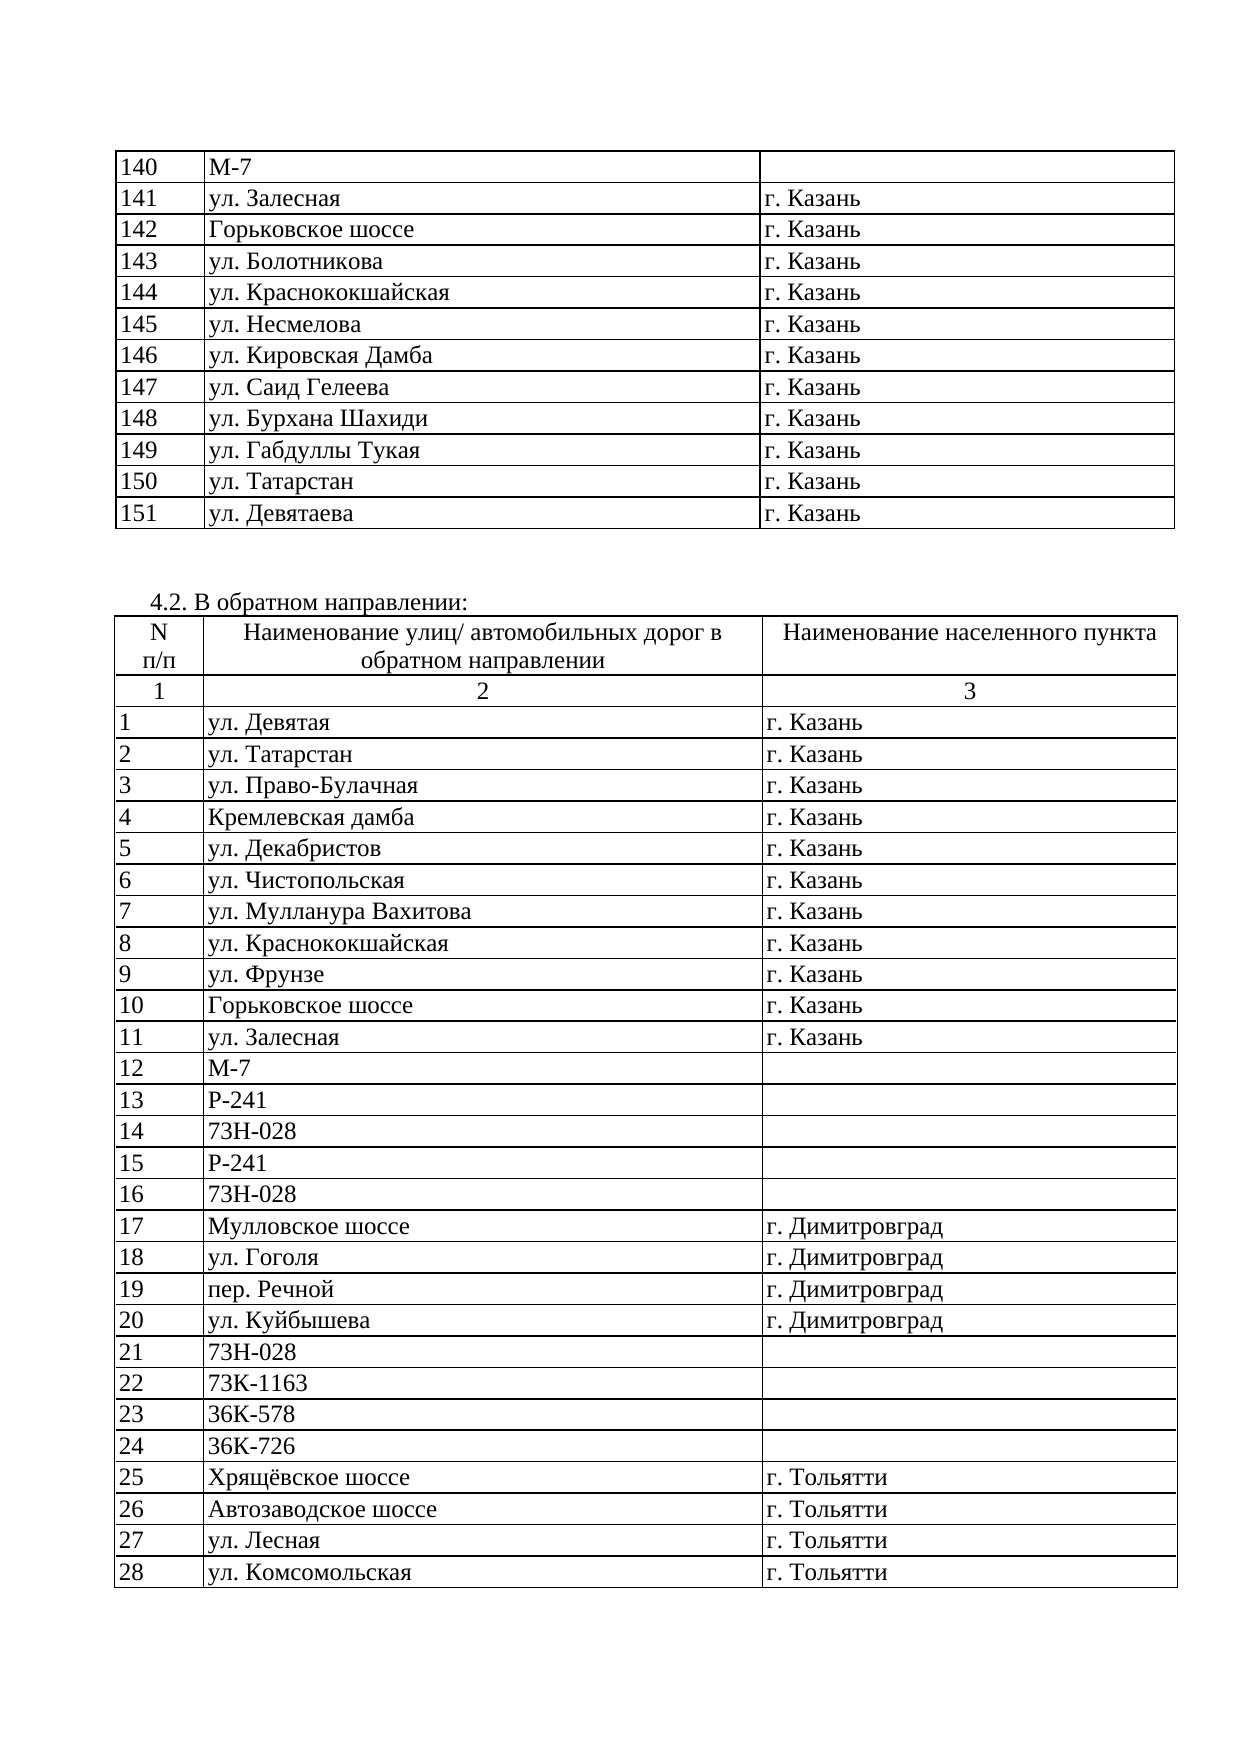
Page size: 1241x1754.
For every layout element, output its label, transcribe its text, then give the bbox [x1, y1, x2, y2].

table_cell ул. Татарстан [204, 739, 762, 769]
table_cell г. Казань [763, 863, 1177, 894]
table_cell М-7 [204, 1053, 762, 1083]
table_cell ул. Фрунзе [204, 959, 762, 989]
table_cell 145 [117, 309, 204, 339]
table_cell г. Казань [761, 277, 1174, 307]
table_cell Кремлевская дамба [204, 802, 762, 832]
table_cell 3 [763, 674, 1177, 706]
table_cell 73К-1163 [204, 1368, 762, 1398]
table_cell [763, 1146, 1177, 1178]
table_cell Горьковское шоссе [205, 215, 759, 244]
table_header Наименование населенного пункта [763, 617, 1177, 674]
table_cell г. Тольятти [763, 1492, 1177, 1524]
table_cell [763, 1083, 1177, 1115]
table_cell ул. Девятаева [205, 498, 759, 527]
table_cell ул. Право-Булачная [204, 770, 762, 800]
table_cell 23 [115, 1399, 203, 1429]
table_cell М-7 [205, 152, 759, 181]
table_cell 5 [115, 833, 203, 863]
table_cell 26 [115, 1493, 203, 1524]
table_cell 4 [115, 801, 203, 832]
table_cell г. Казань [763, 832, 1177, 863]
table_cell г. Казань [763, 989, 1177, 1020]
table_cell г. Тольятти [763, 1555, 1177, 1587]
table_cell Мулловское шоссе [204, 1211, 762, 1241]
table_cell 15 [115, 1147, 203, 1178]
table_cell г. Димитровград [763, 1209, 1177, 1241]
table_header Наименование улиц/ автомобильных дорог в обратном направлении [204, 617, 762, 674]
table_cell 1 [115, 675, 203, 706]
table_cell [763, 1052, 1177, 1083]
table_cell 2 [115, 738, 203, 769]
table_cell ул. Гоголя [204, 1242, 762, 1272]
table_cell 149 [117, 435, 204, 464]
table_cell 18 [115, 1242, 203, 1272]
table_cell 142 [117, 215, 204, 244]
table_cell г. Казань [761, 498, 1174, 527]
table_cell 36К-726 [204, 1431, 762, 1461]
table_cell Р-241 [204, 1085, 762, 1115]
table_cell Автозаводское шоссе [204, 1494, 762, 1524]
table_cell г. Казань [761, 466, 1174, 496]
table_cell 148 [117, 403, 204, 433]
table_cell г. Казань [761, 403, 1174, 433]
table_cell г. Димитровград [763, 1304, 1177, 1335]
table_cell г. Казань [761, 340, 1174, 370]
table_cell [763, 1429, 1177, 1461]
table_cell [763, 1398, 1177, 1429]
table_cell ул. Девятая [204, 707, 762, 737]
table_cell г. Казань [761, 183, 1174, 213]
table_cell 22 [115, 1368, 203, 1398]
table_cell ул. Габдуллы Тукая [205, 435, 759, 464]
table_cell 14 [115, 1116, 203, 1146]
table_cell 7 [115, 896, 203, 926]
table_cell ул. Залесная [205, 183, 759, 213]
table_cell Горьковское шоссе [204, 991, 762, 1020]
table_cell 2 [204, 676, 762, 706]
table_cell г. Казань [763, 926, 1177, 957]
table_cell г. Казань [763, 769, 1177, 800]
table_cell ул. Саид Гелеева [205, 372, 759, 402]
table_cell [761, 152, 1174, 181]
table_cell 27 [115, 1525, 203, 1555]
table_cell пер. Речной [204, 1274, 762, 1303]
table_cell [763, 1115, 1177, 1146]
table_cell г. Казань [763, 1020, 1177, 1052]
table_cell 146 [117, 340, 204, 370]
table_cell ул. Бурхана Шахиди [205, 403, 759, 433]
table_cell г. Казань [761, 215, 1174, 244]
table_cell г. Казань [761, 372, 1174, 402]
table_cell ул. Куйбышева [204, 1305, 762, 1335]
table_cell 3 [115, 770, 203, 800]
table_cell 151 [117, 498, 204, 527]
table_cell 16 [115, 1179, 203, 1209]
table_cell 10 [115, 990, 203, 1020]
table_cell 147 [117, 372, 204, 402]
table_cell г. Казань [761, 309, 1174, 339]
table_cell г. Тольятти [763, 1524, 1177, 1555]
table_cell г. Казань [763, 958, 1177, 989]
table_cell 150 [117, 466, 204, 496]
table_cell г. Казань [761, 246, 1174, 276]
table_cell 12 [115, 1053, 203, 1083]
table_cell 36К-578 [204, 1400, 762, 1429]
table_cell 141 [117, 183, 204, 213]
table_cell 9 [115, 959, 203, 989]
table_cell г. Димитровград [763, 1241, 1177, 1272]
table_cell г. Димитровград [763, 1272, 1177, 1303]
table_cell ул. Краснококшайская [205, 277, 759, 307]
table_cell г. Казань [763, 737, 1177, 769]
table_cell ул. Краснококшайская [204, 928, 762, 957]
table_cell 21 [115, 1336, 203, 1366]
table_cell 13 [115, 1084, 203, 1115]
table_cell г. Казань [763, 706, 1177, 737]
table_cell 11 [115, 1021, 203, 1052]
table_cell г. Казань [763, 895, 1177, 926]
table_cell 25 [115, 1462, 203, 1492]
table_cell 17 [115, 1210, 203, 1241]
table_cell [763, 1178, 1177, 1209]
table_cell ул. Болотникова [205, 246, 759, 276]
table_cell 1 [115, 707, 203, 737]
table_cell Р-241 [204, 1148, 762, 1178]
table_cell ул. Чистопольская [204, 865, 762, 894]
table_cell ул. Декабристов [204, 833, 762, 863]
table_cell 19 [115, 1273, 203, 1303]
table_cell ул. Татарстан [205, 466, 759, 496]
table_cell 73Н-028 [204, 1337, 762, 1366]
table_cell 144 [117, 277, 204, 307]
table_header N п/п [115, 617, 203, 674]
table_cell Хрящёвское шоссе [204, 1462, 762, 1492]
table_cell ул. Залесная [204, 1022, 762, 1052]
table_cell 73Н-028 [204, 1116, 762, 1146]
table_cell 6 [115, 864, 203, 894]
table_cell 8 [115, 927, 203, 957]
table_cell г. Казань [763, 800, 1177, 832]
table_cell ул. Лесная [204, 1525, 762, 1555]
table_cell ул. Комсомольская [204, 1557, 762, 1587]
table_cell 20 [115, 1305, 203, 1335]
table_cell г. Казань [761, 435, 1174, 464]
text 4.2. В обратном направлении: [150, 587, 1090, 615]
table_cell [763, 1366, 1177, 1398]
table_cell [763, 1335, 1177, 1366]
table_cell 28 [115, 1556, 203, 1587]
table_cell г. Тольятти [763, 1461, 1177, 1492]
table_cell ул. Несмелова [205, 309, 759, 339]
table_cell ул. Кировская Дамба [205, 340, 759, 370]
table_cell 140 [117, 152, 204, 181]
table_cell 24 [115, 1430, 203, 1461]
table_cell ул. Мулланура Вахитова [204, 896, 762, 926]
table_cell 143 [117, 246, 204, 276]
table_cell 73Н-028 [204, 1179, 762, 1209]
